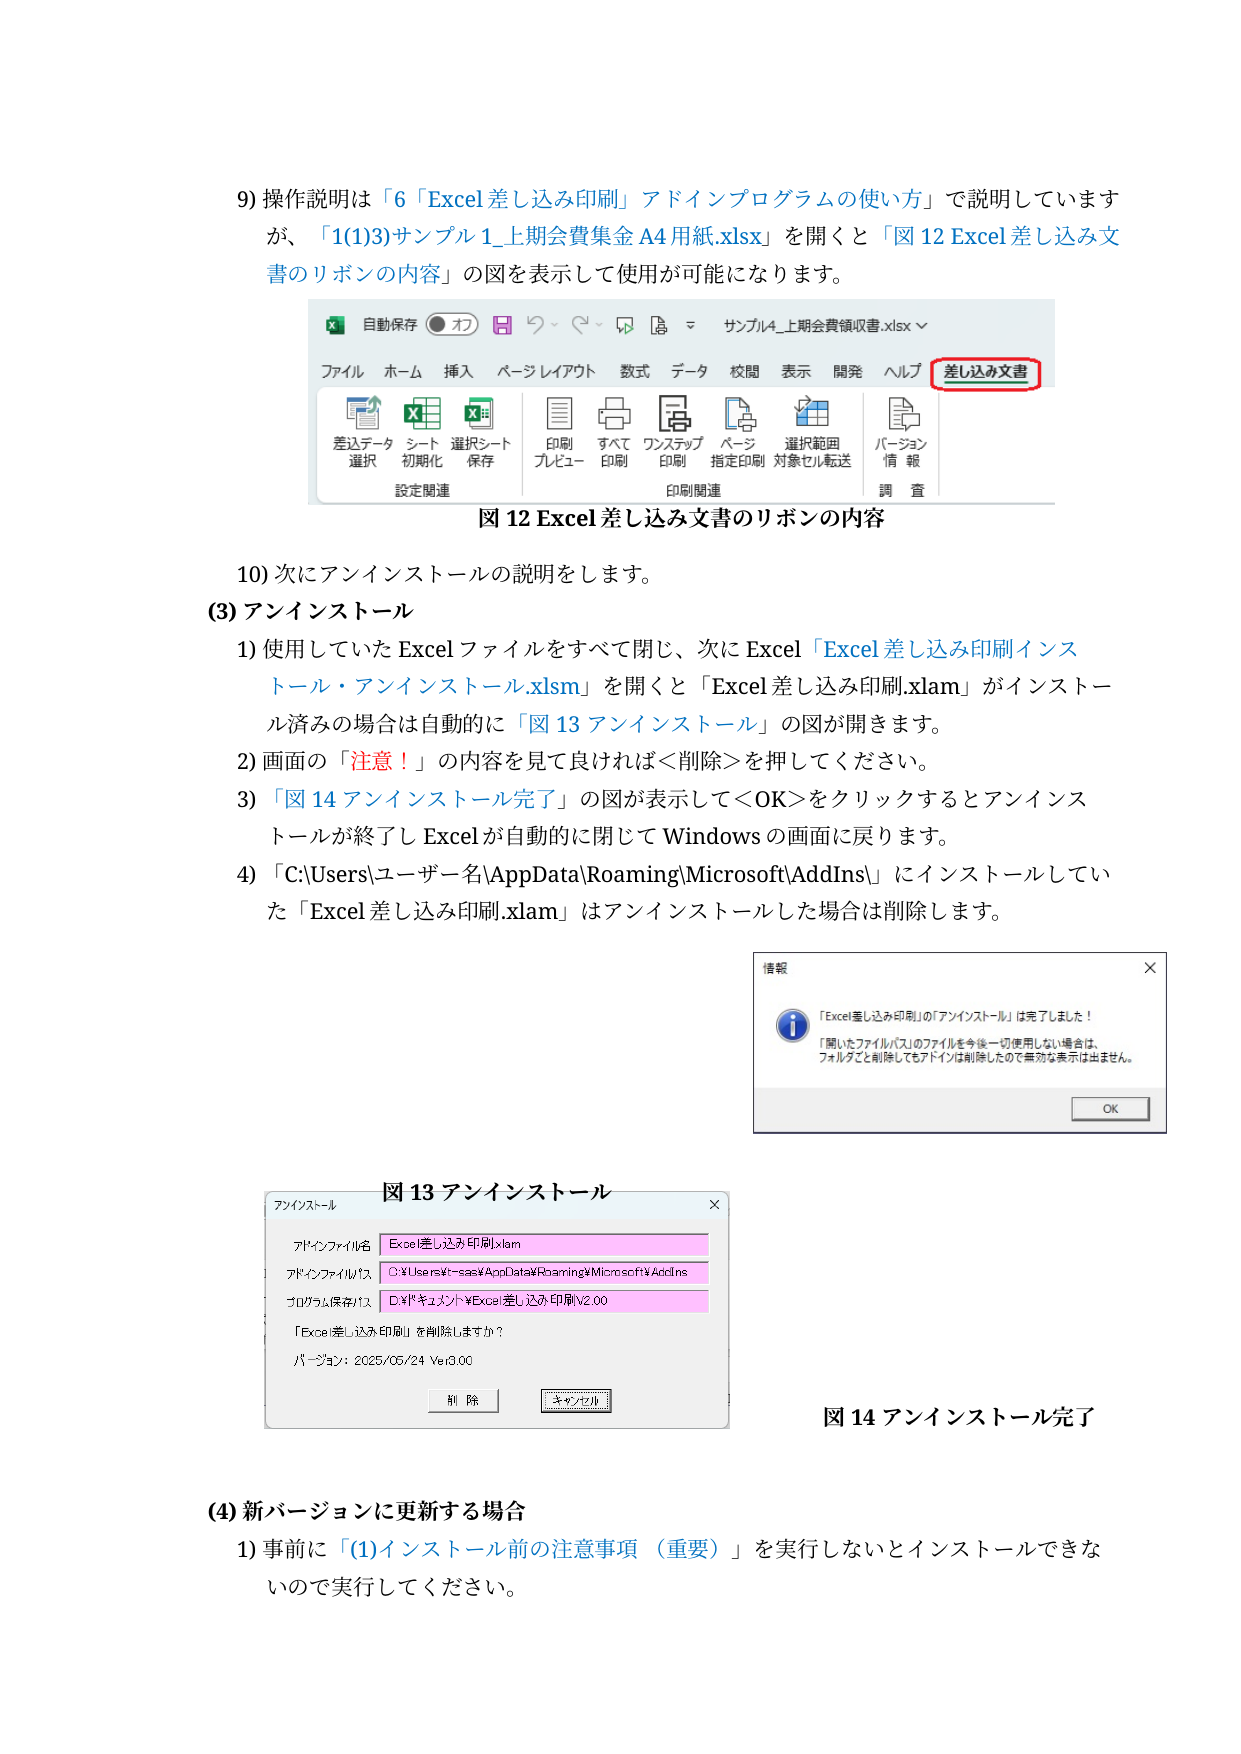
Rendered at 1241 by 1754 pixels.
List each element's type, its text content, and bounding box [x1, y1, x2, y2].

subtitle 新バージョンに更新する場合 [207, 1492, 1122, 1529]
subtitle 事前に「(1)インストール前の注意事項 （重要）」を実行しないとインストールできないので実行してください。 [237, 1529, 1122, 1604]
subtitle 「図 14 アンインストール完了」の図が表示して＜OK＞をクリックするとアンインストールが終了しExcelが自動的に閉じてWindowsの画面に戻ります。 [237, 779, 1122, 854]
picture [386, 1191, 399, 1200]
subtitle 使用していたExcelファイルをすべて閉じ、次にExcel「Excel差し込み印刷インストール・アンインストール.xlsm」を開くと「Excel差し込み印刷.xlam」がインストール済みの場合は自動的に「図 13 アンインストール」の図が開きます。 [237, 629, 1122, 742]
subtitle 「C:\Users\ユーザー名\AppData\Roaming\Microsoft\AddIns\」にインストールしていた「Excel差し込み印刷.xlam」はアンインストールした場合は削除します。 [237, 854, 1122, 929]
subtitle 次にアンインストールの説明をします。 [237, 554, 1122, 592]
picture [308, 299, 1055, 505]
picture [753, 952, 1167, 1134]
picture [264, 1191, 730, 1429]
subtitle 画面の「注意！」の内容を見て良ければ＜削除＞を押してください。 [237, 742, 1122, 779]
subtitle アンインストール [207, 592, 1122, 629]
subtitle 操作説明は「６「Excel差し込み印刷」アドインプログラムの使い方」で説明していますが、「１(1)3)サンプル1_上期会費集金A4用紙.xlsx」を開くと「図 12 Excel差し込み文書のリボンの内容」の図を表示して使用が可能になります。 [237, 179, 1122, 292]
